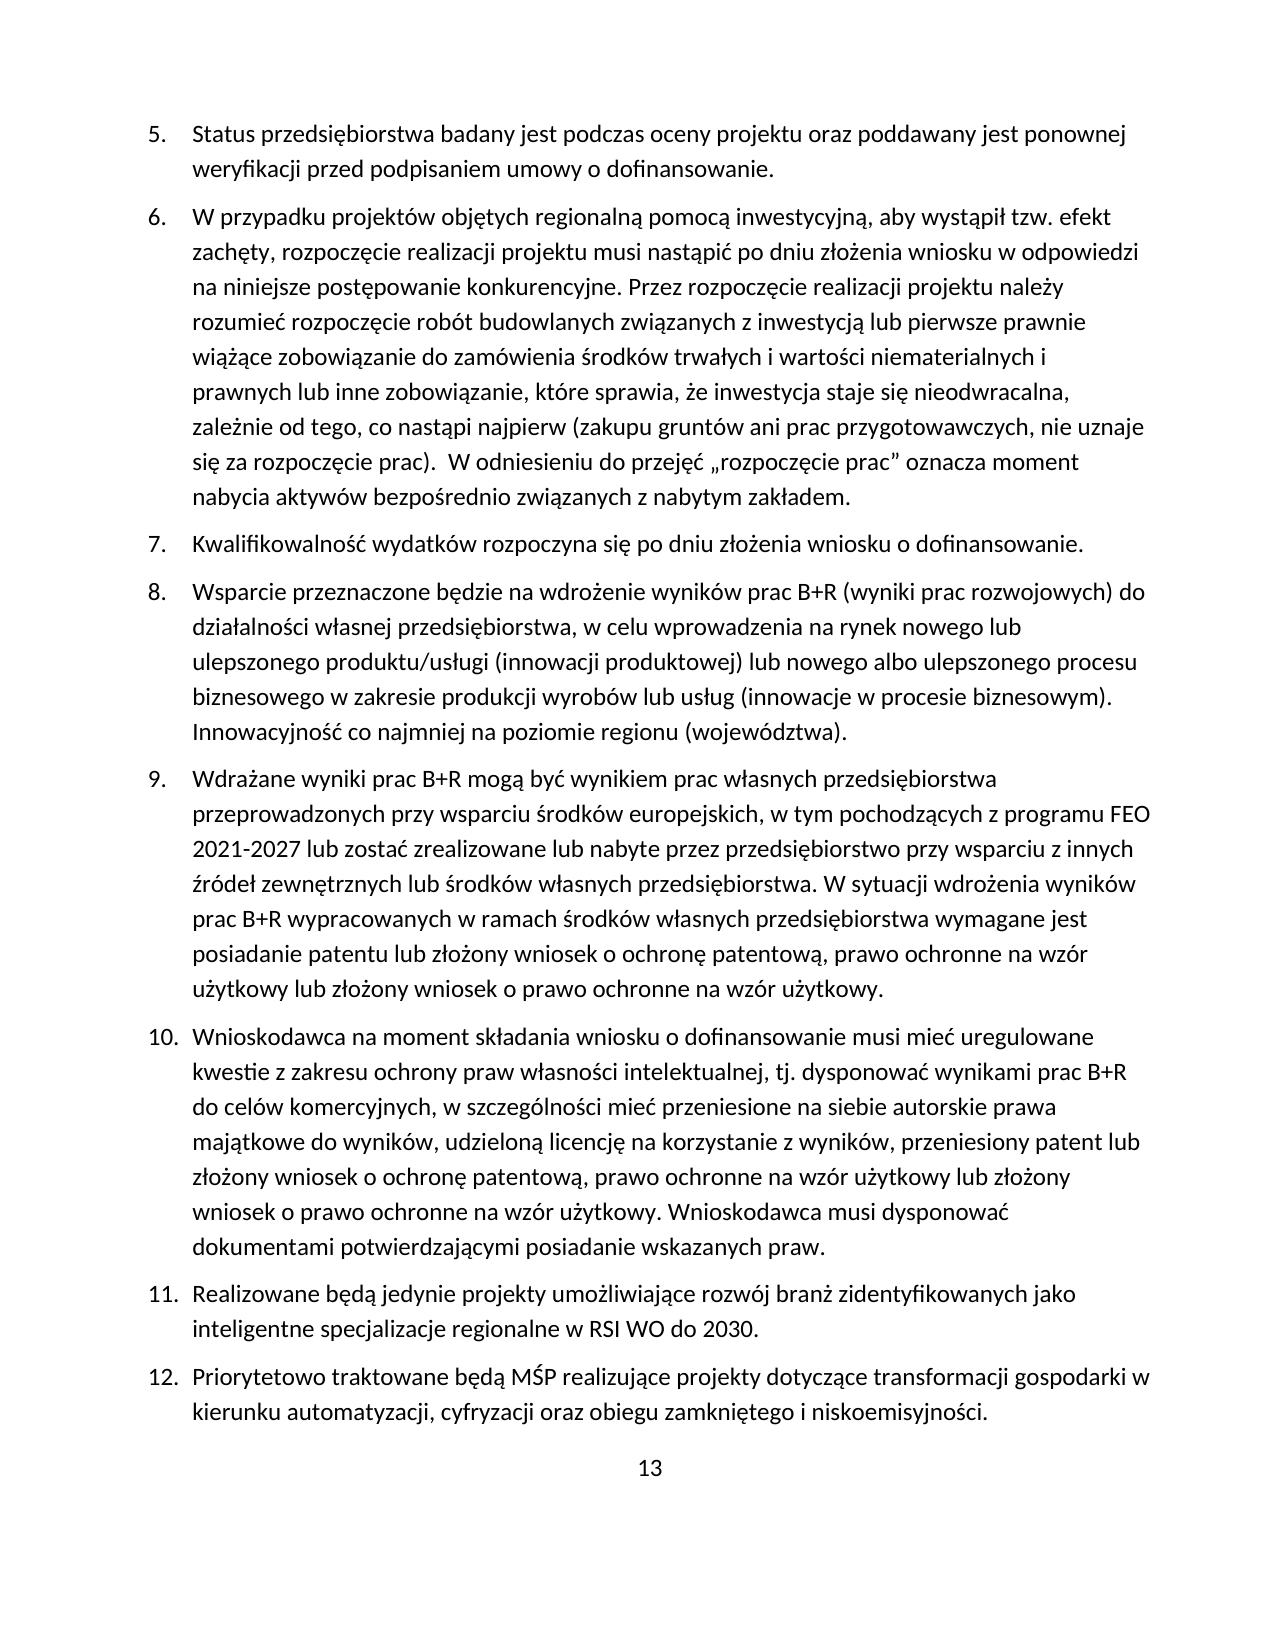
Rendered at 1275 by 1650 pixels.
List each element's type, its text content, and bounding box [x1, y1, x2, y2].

list W przypadku projektów objętych regionalną pomocą inwestycyjną, aby wystąpił tzw. efekt zachęty, rozpoczęcie realizacji projektu musi nastąpić po dniu złożenia wniosku w odpowiedzi na niniejsze postępowanie konkurencyjne. Przez rozpoczęcie realizacji projektu należy rozumieć rozpoczęcie robót budowlanych związanych z inwestycją lub pierwsze prawnie wiążące zobowiązanie do zamówienia środków trwałych i wartości niematerialnych i prawnych lub inne zobowiązanie, które sprawia, że inwestycja staje się nieodwracalna, zależnie od tego, co nastąpi najpierw (zakupu gruntów ani prac przygotowawczych, nie uznaje się za rozpoczęcie prac). W odniesieniu do przejęć „rozpoczęcie prac” oznacza moment nabycia aktywów bezpośrednio związanych z nabytym zakładem. [148, 201, 1152, 511]
list Wsparcie przeznaczone będzie na wdrożenie wyników prac B+R (wyniki prac rozwojowych) do działalności własnej przedsiębiorstwa, w celu wprowadzenia na rynek nowego lub ulepszonego produktu/usługi (innowacji produktowej) lub nowego albo ulepszonego procesu biznesowego w zakresie produkcji wyrobów lub usług (innowacje w procesie biznesowym). Innowacyjność co najmniej na poziomie regionu (województwa). [148, 576, 1152, 746]
list Realizowane będą jedynie projekty umożliwiające rozwój branż zidentyfikowanych jako inteligentne specjalizacje regionalne w RSI WO do 2030. [148, 1278, 1152, 1344]
list Status przedsiębiorstwa badany jest podczas oceny projektu oraz poddawany jest ponownej weryfikacji przed podpisaniem umowy o dofinansowanie. [148, 118, 1152, 184]
list Kwalifikowalność wydatków rozpoczyna się po dniu złożenia wniosku o dofinansowanie. [148, 528, 1152, 559]
list Wdrażane wyniki prac B+R mogą być wynikiem prac własnych przedsiębiorstwa przeprowadzonych przy wsparciu środków europejskich, w tym pochodzących z programu FEO 2021-2027 lub zostać zrealizowane lub nabyte przez przedsiębiorstwo przy wsparciu z innych źródeł zewnętrznych lub środków własnych przedsiębiorstwa. W sytuacji wdrożenia wyników prac B+R wypracowanych w ramach środków własnych przedsiębiorstwa wymagane jest posiadanie patentu lub złożony wniosek o ochronę patentową, prawo ochronne na wzór użytkowy lub złożony wniosek o prawo ochronne na wzór użytkowy. [148, 763, 1152, 1004]
list Wnioskodawca na moment składania wniosku o dofinansowanie musi mieć uregulowane kwestie z zakresu ochrony praw własności intelektualnej, tj. dysponować wynikami prac B+R do celów komercyjnych, w szczególności mieć przeniesione na siebie autorskie prawa majątkowe do wyników, udzieloną licencję na korzystanie z wyników, przeniesiony patent lub złożony wniosek o ochronę patentową, prawo ochronne na wzór użytkowy lub złożony wniosek o prawo ochronne na wzór użytkowy. Wnioskodawca musi dysponować dokumentami potwierdzającymi posiadanie wskazanych praw. [148, 1021, 1152, 1261]
list Priorytetowo traktowane będą MŚP realizujące projekty dotyczące transformacji gospodarki w kierunku automatyzacji, cyfryzacji oraz obiegu zamkniętego i niskoemisyjności. [148, 1361, 1152, 1426]
